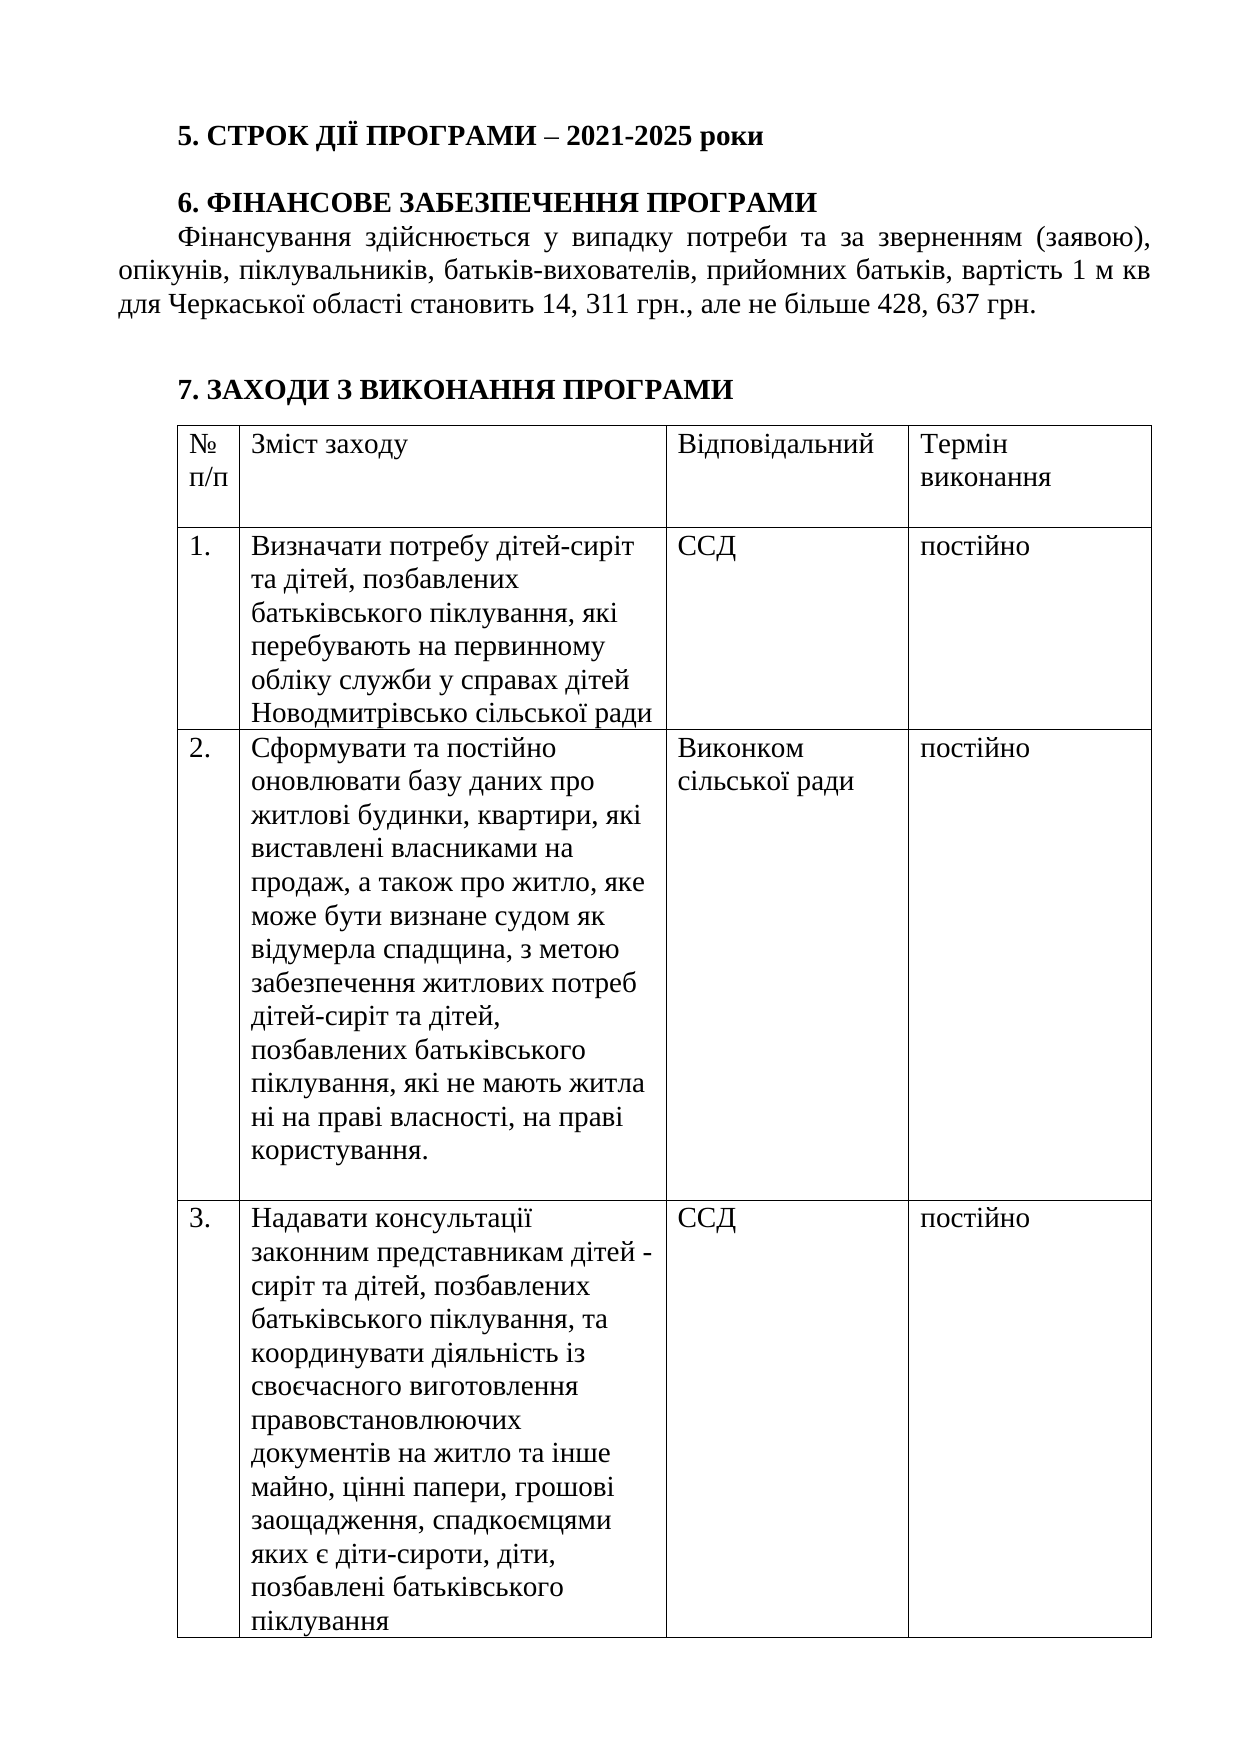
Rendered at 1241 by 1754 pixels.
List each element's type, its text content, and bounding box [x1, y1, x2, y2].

text 6. ФІНАНСОВЕ ЗАБЕЗПЕЧЕННЯ ПРОГРАМИ [118, 185, 1152, 219]
table_cell ССД [667, 1201, 908, 1637]
table_cell 3. [178, 1201, 239, 1637]
table_cell 1. [178, 528, 239, 729]
table_cell ССД [667, 528, 908, 729]
table_cell Визначати потребу дітей-сиріт та дітей, позбавлених батьківського піклування, які перебувають на первинному обліку служби у справах дітей Новодмитрівсько сільської ради [240, 528, 666, 729]
table_header Зміст заходу [240, 426, 666, 527]
table_header Відповідальний [667, 426, 908, 527]
table_cell 2. [178, 730, 239, 1199]
table_header Термін виконання [909, 426, 1151, 527]
table_cell постійно [909, 730, 1151, 1199]
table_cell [240, 1201, 666, 1637]
text 7. ЗАХОДИ З ВИКОНАННЯ ПРОГРАМИ [177, 372, 1152, 406]
table_cell Виконком сільської ради [667, 730, 908, 1199]
table_header № п/п [178, 426, 239, 527]
text 5. СТРОК ДІЇ ПРОГРАМИ – 2021-2025 роки [118, 118, 1152, 152]
table_cell Сформувати та постійно оновлювати базу даних про житлові будинки, квартири, які виставлені власниками на продаж, а також про житло, яке може бути визнане судом як відумерла спадщина, з метою забезпечення житлових потреб дітей-сиріт та дітей, позбавлених батьківського піклування, які не мають житла ні на праві власності, на праві користування. [240, 730, 666, 1199]
text Фінансування здійснюється у випадку потреби та за зверненням (заявою), опікунів, піклувальників, батьків-вихователів, прийомних батьків, вартість 1 м кв для Черкаської області становить 14, 311 грн., але не більше 428, 637 грн. [118, 219, 1152, 319]
table_cell постійно [909, 528, 1151, 729]
table_cell постійно [909, 1201, 1151, 1637]
